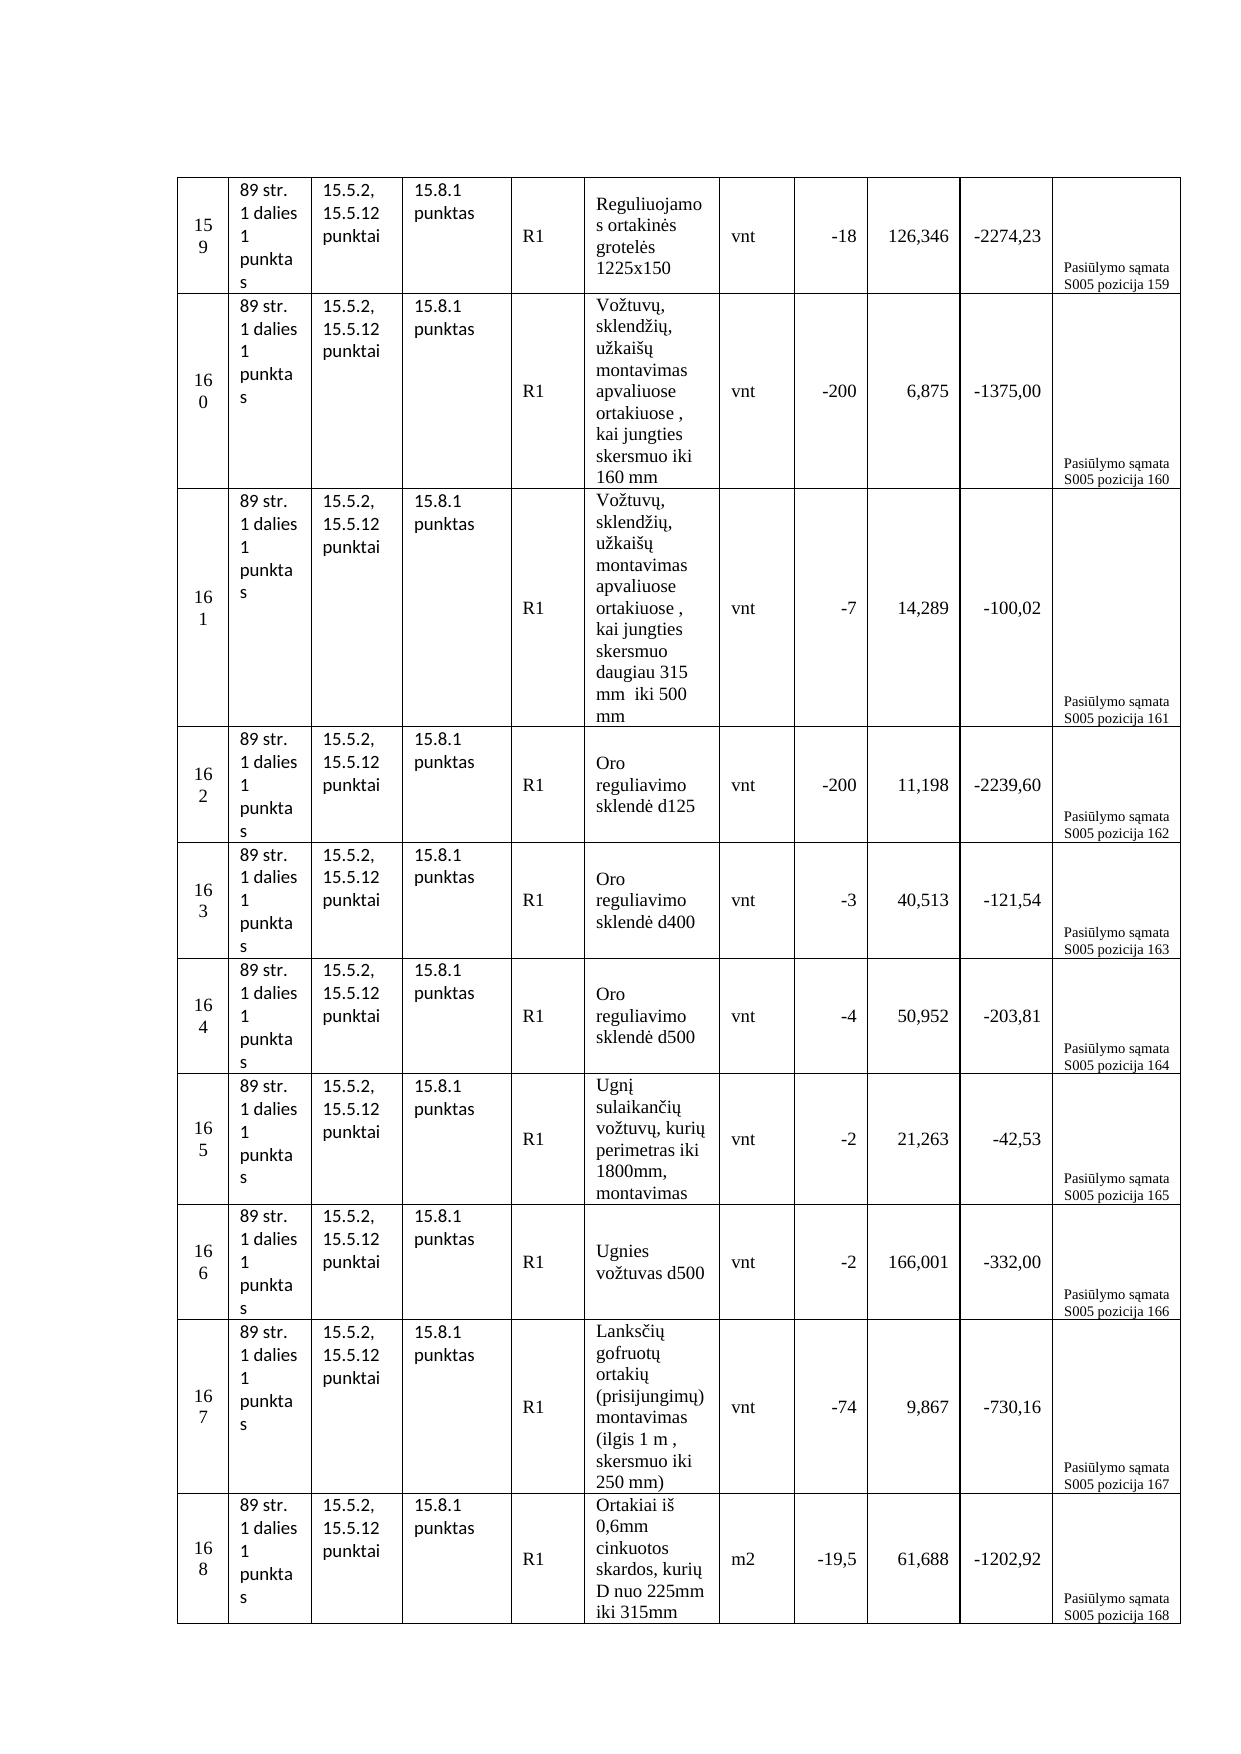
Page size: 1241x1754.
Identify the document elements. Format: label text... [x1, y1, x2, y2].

table_cell 15.5.2, 15.5.12 punktai [312, 1320, 402, 1493]
table_cell vnt [720, 1320, 794, 1493]
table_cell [312, 1494, 402, 1623]
table_cell R1 [512, 178, 584, 293]
table_cell 15.8.1 punktas [403, 1205, 511, 1319]
table_cell R1 [512, 1205, 584, 1319]
table_cell 89 str. 1 dalies 1 punktas [229, 727, 311, 842]
table_cell Pasiūlymo sąmata S005 pozicija 161 [1053, 489, 1180, 726]
table_cell Oro reguliavimo sklendė d500 [585, 959, 719, 1073]
table_cell 15.8.1 punktas [403, 843, 511, 957]
table_cell 161 [178, 489, 228, 726]
table_cell -730,16 [961, 1320, 1052, 1493]
table_cell 167 [178, 1320, 228, 1493]
table_cell 40,513 [868, 843, 959, 957]
table_cell 160 [178, 294, 228, 488]
table_cell R1 [512, 294, 584, 488]
table_cell 89 str. 1 dalies 1 punktas [229, 1320, 311, 1493]
table_cell R1 [512, 727, 584, 842]
table_cell Oro reguliavimo sklendė d400 [585, 843, 719, 957]
table_cell 15.8.1 punktas [403, 178, 511, 293]
table_cell 15.5.2, 15.5.12 punktai [312, 959, 402, 1073]
table_cell Pasiūlymo sąmata S005 pozicija 166 [1053, 1205, 1180, 1319]
table_cell 15.5.2, 15.5.12 punktai [312, 294, 402, 488]
table_cell vnt [720, 1074, 794, 1203]
table_cell 15.8.1 punktas [403, 727, 511, 842]
table_cell 162 [178, 727, 228, 842]
table_cell 15.8.1 punktas [403, 1320, 511, 1493]
table_cell Pasiūlymo sąmata S005 pozicija 167 [1053, 1320, 1180, 1493]
table_cell -1202,92 [961, 1494, 1052, 1623]
table_cell Pasiūlymo sąmata S005 pozicija 165 [1053, 1074, 1180, 1203]
table_cell 15.5.2, 15.5.12 punktai [312, 843, 402, 957]
table_cell -332,00 [961, 1205, 1052, 1319]
table_cell 15.8.1 punktas [403, 1494, 511, 1623]
table_cell 165 [178, 1074, 228, 1203]
table_cell 89 str. 1 dalies 1 punktas [229, 843, 311, 957]
table_cell 15.8.1 punktas [403, 489, 511, 726]
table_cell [229, 178, 311, 293]
table_cell Vožtuvų, sklendžių, užkaišų montavimas apvaliuose ortakiuose , kai jungties skersmuo daugiau 315 mm iki 500 mm [585, 489, 719, 726]
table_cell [312, 178, 402, 293]
table_cell vnt [720, 178, 794, 293]
table_cell -200 [795, 727, 867, 842]
table_cell -3 [795, 843, 867, 957]
table_cell Ortakiai iš 0,6mm cinkuotos skardos, kurių D nuo 225mm iki 315mm [585, 1494, 719, 1623]
table_cell -100,02 [961, 489, 1052, 726]
table_cell vnt [720, 959, 794, 1073]
table_cell vnt [720, 489, 794, 726]
table_cell -7 [795, 489, 867, 726]
table_cell 61,688 [868, 1494, 959, 1623]
table_cell 15.8.1 punktas [403, 959, 511, 1073]
table_cell 14,289 [868, 489, 959, 726]
table_cell 50,952 [868, 959, 959, 1073]
table_cell Pasiūlymo sąmata S005 pozicija 162 [1053, 727, 1180, 842]
table_cell Ugnį sulaikančių vožtuvų, kurių perimetras iki 1800mm, montavimas [585, 1074, 719, 1203]
table_cell -2274,23 [961, 178, 1052, 293]
table_cell 166,001 [868, 1205, 959, 1319]
table_cell vnt [720, 843, 794, 957]
table_cell 15.5.2, 15.5.12 punktai [312, 1074, 402, 1203]
table_cell 89 str. 1 dalies 1 punktas [229, 1074, 311, 1203]
table_cell 15.8.1 punktas [403, 1074, 511, 1203]
table_cell -2 [795, 1205, 867, 1319]
table_cell R1 [512, 843, 584, 957]
table_cell 11,198 [868, 727, 959, 842]
table_cell -200 [795, 294, 867, 488]
table_cell Lanksčių gofruotų ortakių (prisijungimų) montavimas (ilgis 1 m , skersmuo iki 250 mm) [585, 1320, 719, 1493]
table_cell -121,54 [961, 843, 1052, 957]
table_cell Reguliuojamos ortakinės grotelės 1225x150 [585, 178, 719, 293]
table_cell 163 [178, 843, 228, 957]
table_cell 126,346 [868, 178, 959, 293]
table_cell 168 [178, 1494, 228, 1623]
table_cell 89 str. 1 dalies 1 punktas [229, 1205, 311, 1319]
table_cell m2 [720, 1494, 794, 1623]
table_cell Pasiūlymo sąmata S005 pozicija 164 [1053, 959, 1180, 1073]
table_cell -18 [795, 178, 867, 293]
table_cell Vožtuvų, sklendžių, užkaišų montavimas apvaliuose ortakiuose , kai jungties skersmuo iki 160 mm [585, 294, 719, 488]
table_cell Pasiūlymo sąmata S005 pozicija 159 [1053, 178, 1180, 293]
table_cell 166 [178, 1205, 228, 1319]
table_cell 164 [178, 959, 228, 1073]
table_cell R1 [512, 1320, 584, 1493]
table_cell 6,875 [868, 294, 959, 488]
table_cell R1 [512, 959, 584, 1073]
table_cell R1 [512, 489, 584, 726]
table_cell 15.5.2, 15.5.12 punktai [312, 727, 402, 842]
table_cell R1 [512, 1074, 584, 1203]
table_cell -203,81 [961, 959, 1052, 1073]
table_cell 89 str. 1 dalies 1 punktas [229, 489, 311, 726]
table_cell Pasiūlymo sąmata S005 pozicija 160 [1053, 294, 1180, 488]
table_cell -2239,60 [961, 727, 1052, 842]
table_cell -19,5 [795, 1494, 867, 1623]
table_cell -2 [795, 1074, 867, 1203]
table_cell -74 [795, 1320, 867, 1493]
table_cell 9,867 [868, 1320, 959, 1493]
table_cell 15.5.2, 15.5.12 punktai [312, 1205, 402, 1319]
table_cell 89 str. 1 dalies 1 punktas [229, 294, 311, 488]
table_cell -1375,00 [961, 294, 1052, 488]
table_cell Oro reguliavimo sklendė d125 [585, 727, 719, 842]
table_cell Ugnies vožtuvas d500 [585, 1205, 719, 1319]
table_cell R1 [512, 1494, 584, 1623]
table_cell 159 [178, 178, 228, 293]
table_cell 21,263 [868, 1074, 959, 1203]
table_cell Pasiūlymo sąmata S005 pozicija 163 [1053, 843, 1180, 957]
table_cell 15.8.1 punktas [403, 294, 511, 488]
table_cell 89 str. 1 dalies 1 punktas [229, 959, 311, 1073]
table_cell -42,53 [961, 1074, 1052, 1203]
table_cell vnt [720, 1205, 794, 1319]
table_cell Pasiūlymo sąmata S005 pozicija 168 [1053, 1494, 1180, 1623]
table_cell vnt [720, 294, 794, 488]
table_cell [229, 1494, 311, 1623]
table_cell vnt [720, 727, 794, 842]
table_cell -4 [795, 959, 867, 1073]
table_cell 15.5.2, 15.5.12 punktai [312, 489, 402, 726]
